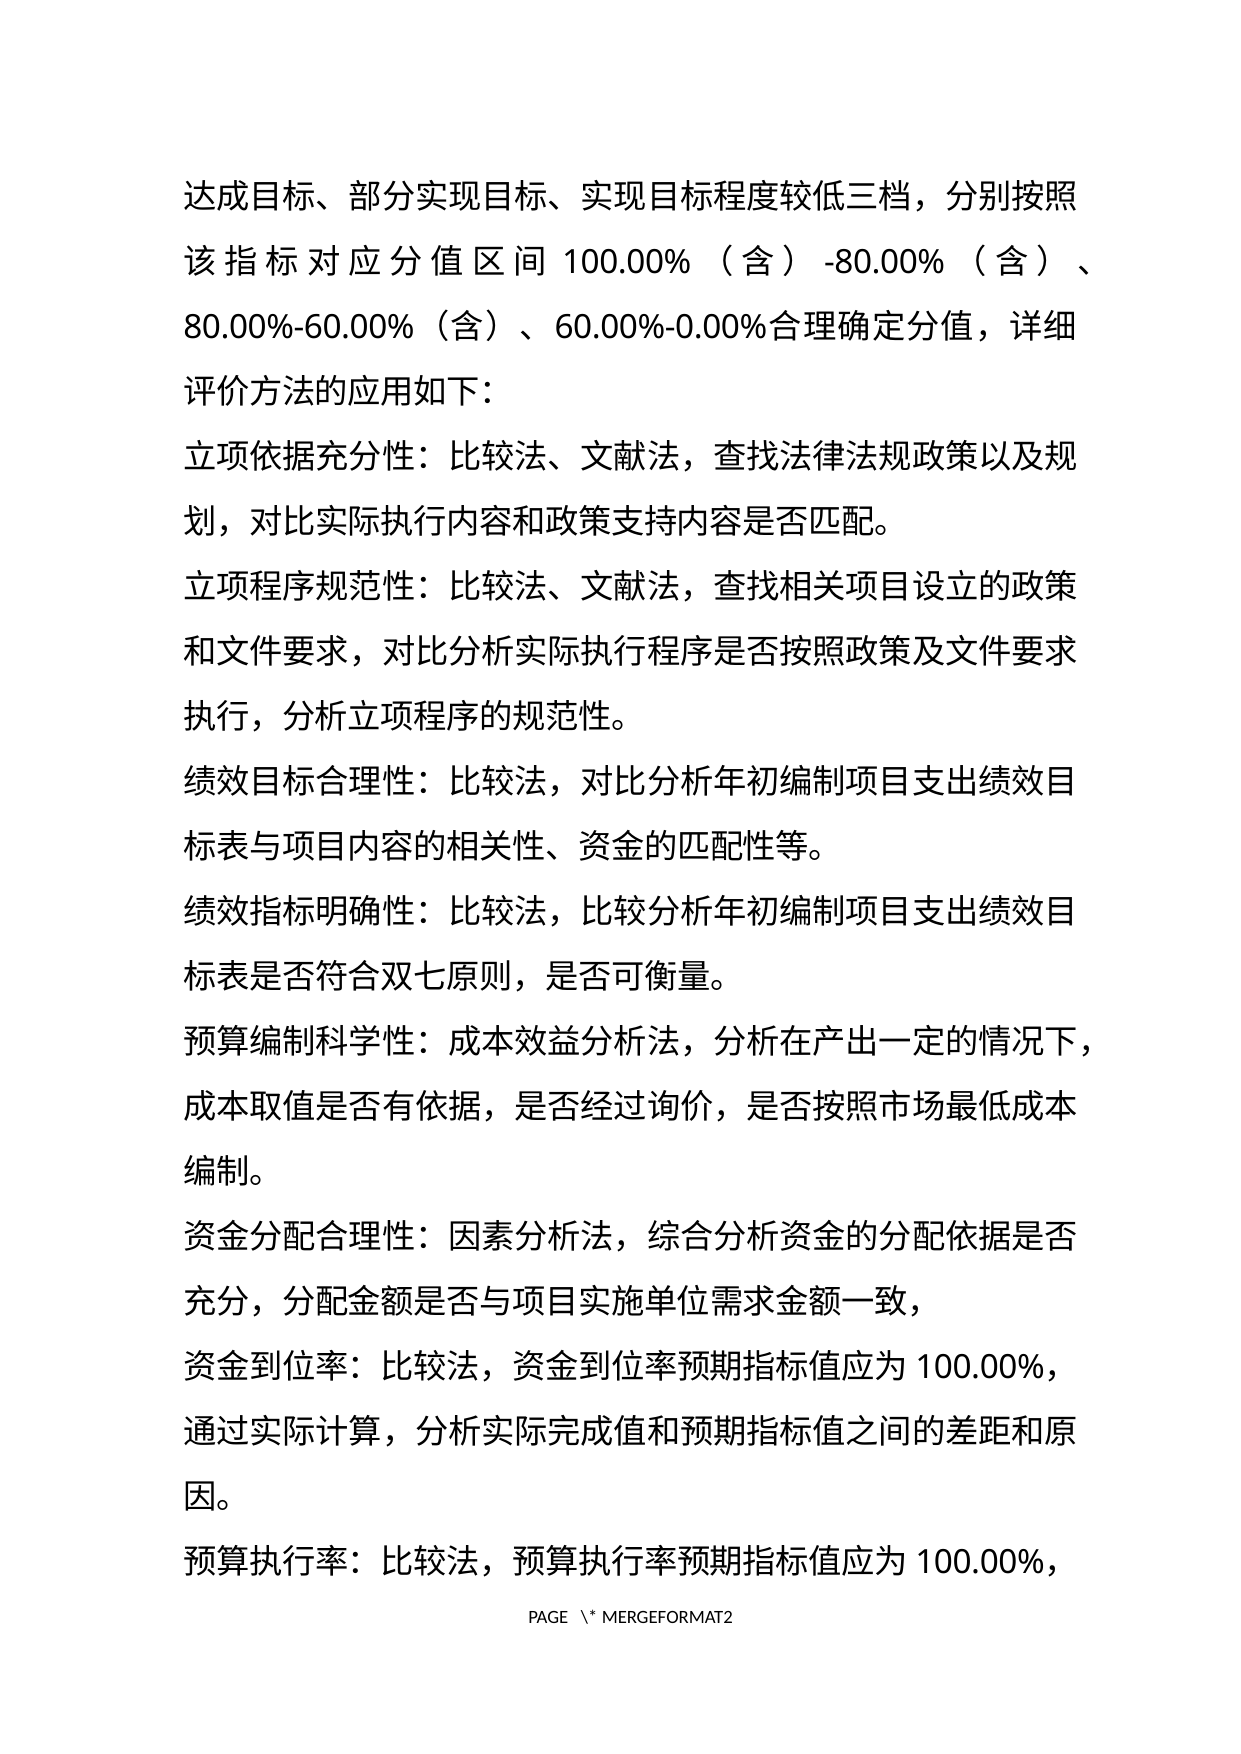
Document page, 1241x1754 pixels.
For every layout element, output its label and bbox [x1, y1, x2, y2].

text [183, 162, 1078, 1592]
